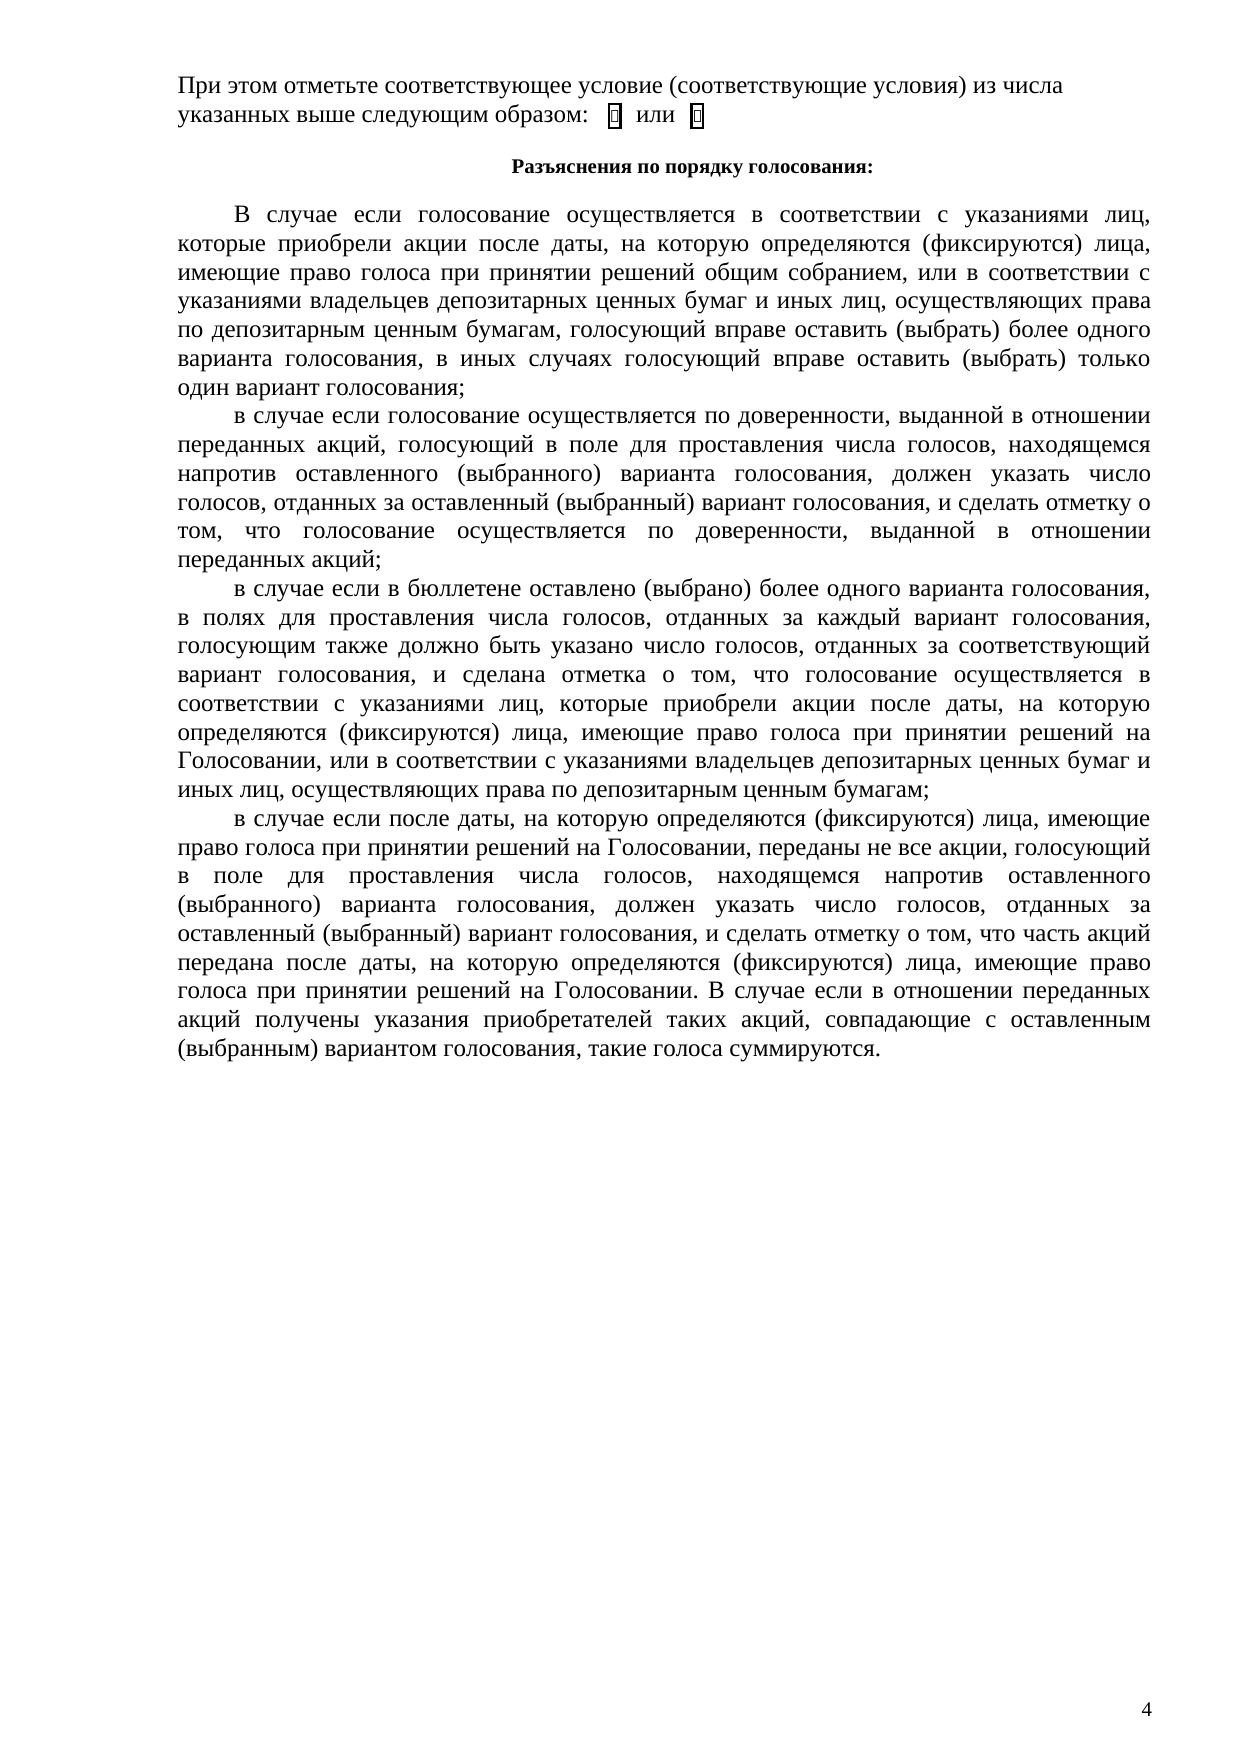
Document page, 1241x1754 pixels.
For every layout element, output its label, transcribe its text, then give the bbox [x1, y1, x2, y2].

text в случае если голосование осуществляется по доверенности, выданной в отношении переданных акций, голосующий в поле для проставления числа голосов, находящемся напротив оставленного (выбранного) варианта голосования, должен указать число голосов, отданных за оставленный (выбранный) вариант голосования, и сделать отметку о том, что голосование осуществляется по доверенности, выданной в отношении переданных акций; [177, 401, 1152, 573]
text В случае если голосование осуществляется в соответствии с указаниями лиц, которые приобрели акции после даты, на которую определяются (фиксируются) лица, имеющие право голоса при принятии решений общим собранием, или в соответствии с указаниями владельцев депозитарных ценных бумаг и иных лиц, осуществляющих права по депозитарным ценным бумагам, голосующий вправе оставить (выбрать) более одного варианта голосования, в иных случаях голосующий вправе оставить (выбрать) только один вариант голосования; [177, 199, 1152, 401]
text Разъяснения по порядку голосования: [177, 154, 1152, 178]
text в случае если в бюллетене оставлено (выбрано) более одного варианта голосования, в полях для проставления числа голосов, отданных за каждый вариант голосования, голосующим также должно быть указано число голосов, отданных за соответствующий вариант голосования, и сделана отметка о том, что голосование осуществляется в соответствии с указаниями лиц, которые приобрели акции после даты, на которую определяются (фиксируются) лица, имеющие право голоса при принятии решений на Голосовании, или в соответствии с указаниями владельцев депозитарных ценных бумаг и иных лиц, осуществляющих права по депозитарным ценным бумагам; [177, 573, 1152, 803]
text в случае если после даты, на которую определяются (фиксируются) лица, имеющие право голоса при принятии решений на Голосовании, переданы не все акции, голосующий в поле для проставления числа голосов, находящемся напротив оставленного (выбранного) варианта голосования, должен указать число голосов, отданных за оставленный (выбранный) вариант голосования, и сделать отметку о том, что часть акций передана после даты, на которую определяются (фиксируются) лица, имеющие право голоса при принятии решений на Голосовании. В случае если в отношении переданных акций получены указания приобретателей таких акций, совпадающие с оставленным (выбранным) вариантом голосования, такие голоса суммируются. [177, 803, 1152, 1062]
text При этом отметьте соответствующее условие (соответствующие условия) из числа указанных выше следующим образом:  или  [177, 71, 1152, 129]
